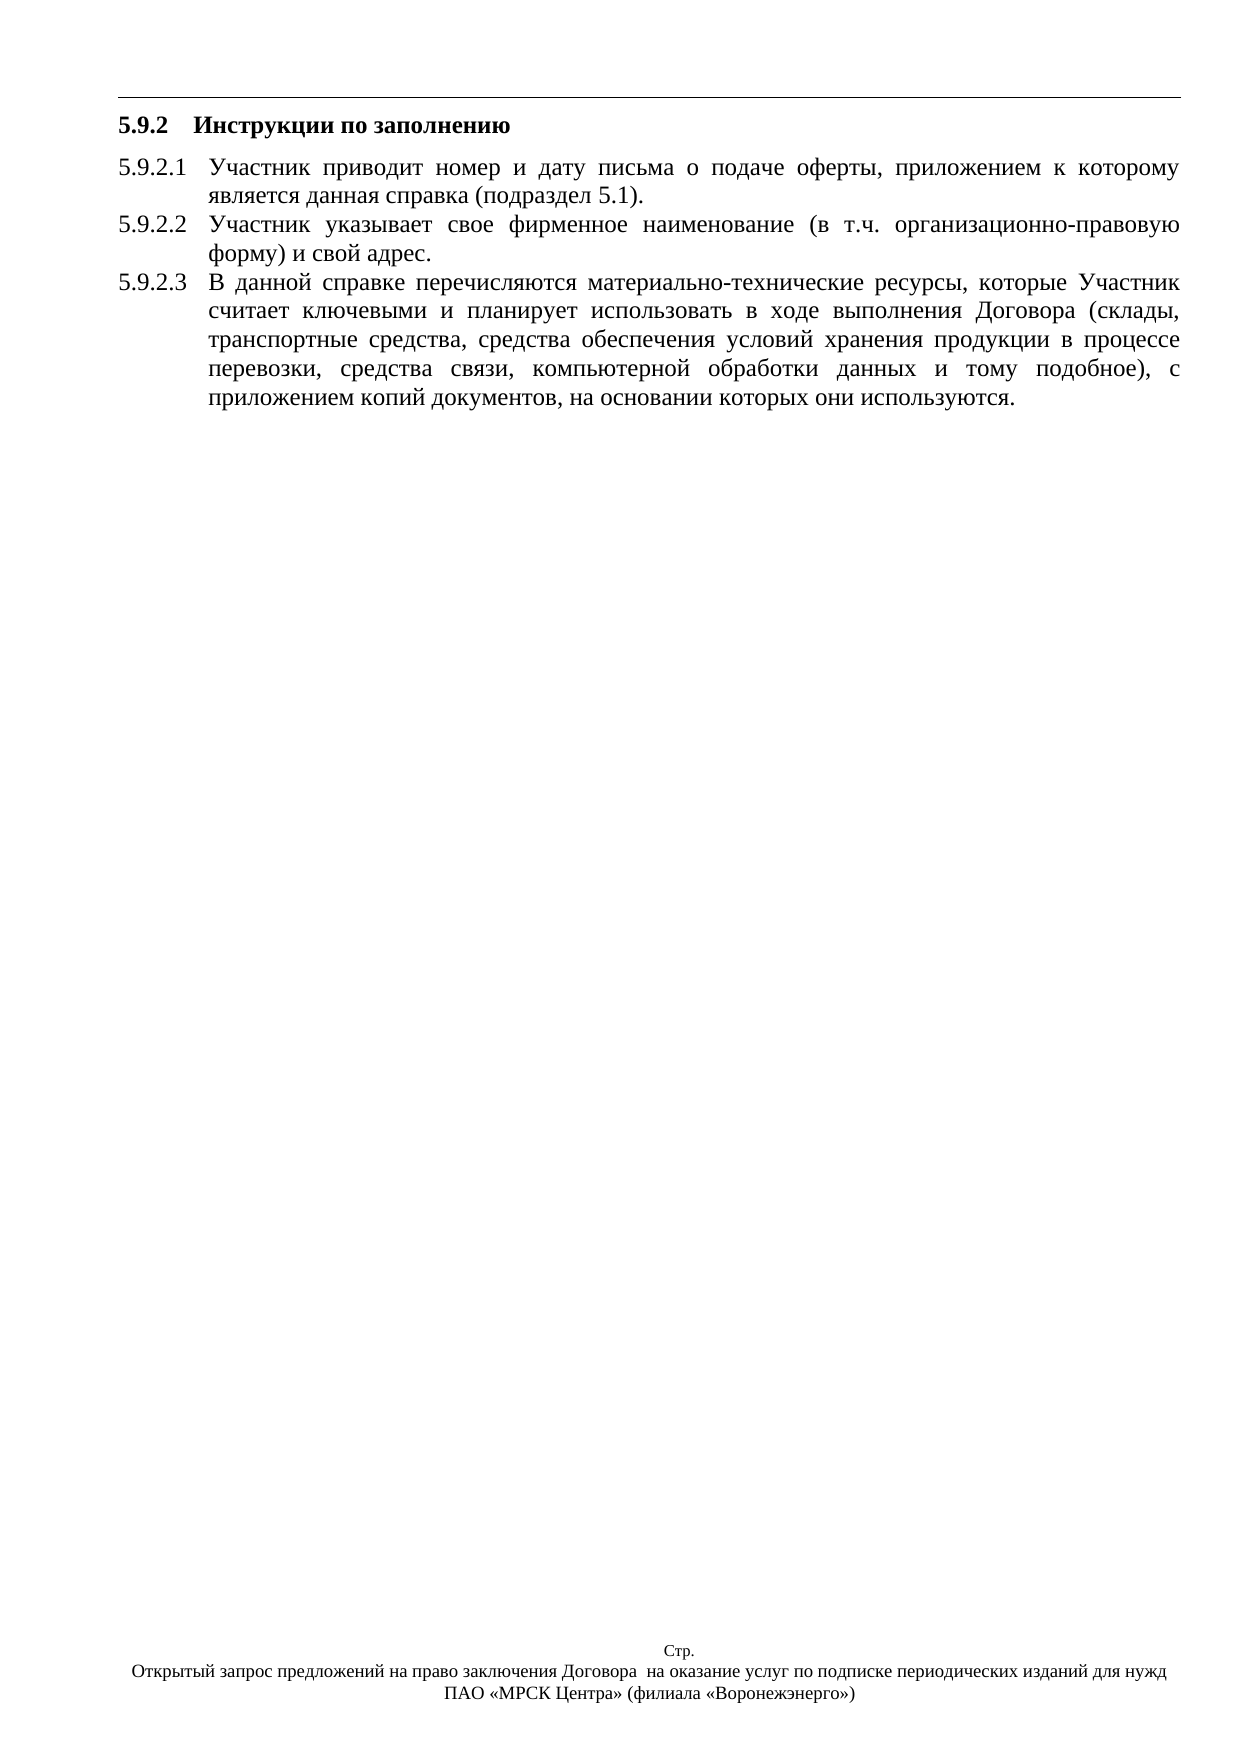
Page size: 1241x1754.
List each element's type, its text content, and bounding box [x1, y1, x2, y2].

subtitle Инструкции по заполнению [118, 111, 1181, 139]
list Участник приводит номер и дату письма о подаче оферты, приложением к которому является данная справка (подраздел 5.1). [118, 152, 1181, 209]
list В данной справке перечисляются материально-технические ресурсы, которые Участник считает ключевыми и планирует использовать в ходе выполнения Договора (склады, транспортные средства, средства обеспечения условий хранения продукции в процессе перевозки, средства связи, компьютерной обработки данных и тому подобное), с приложением копий документов, на основании которых они используются. [118, 267, 1181, 411]
list Участник указывает свое фирменное наименование (в т.ч. организационно-правовую форму) и свой адрес. [118, 209, 1181, 267]
